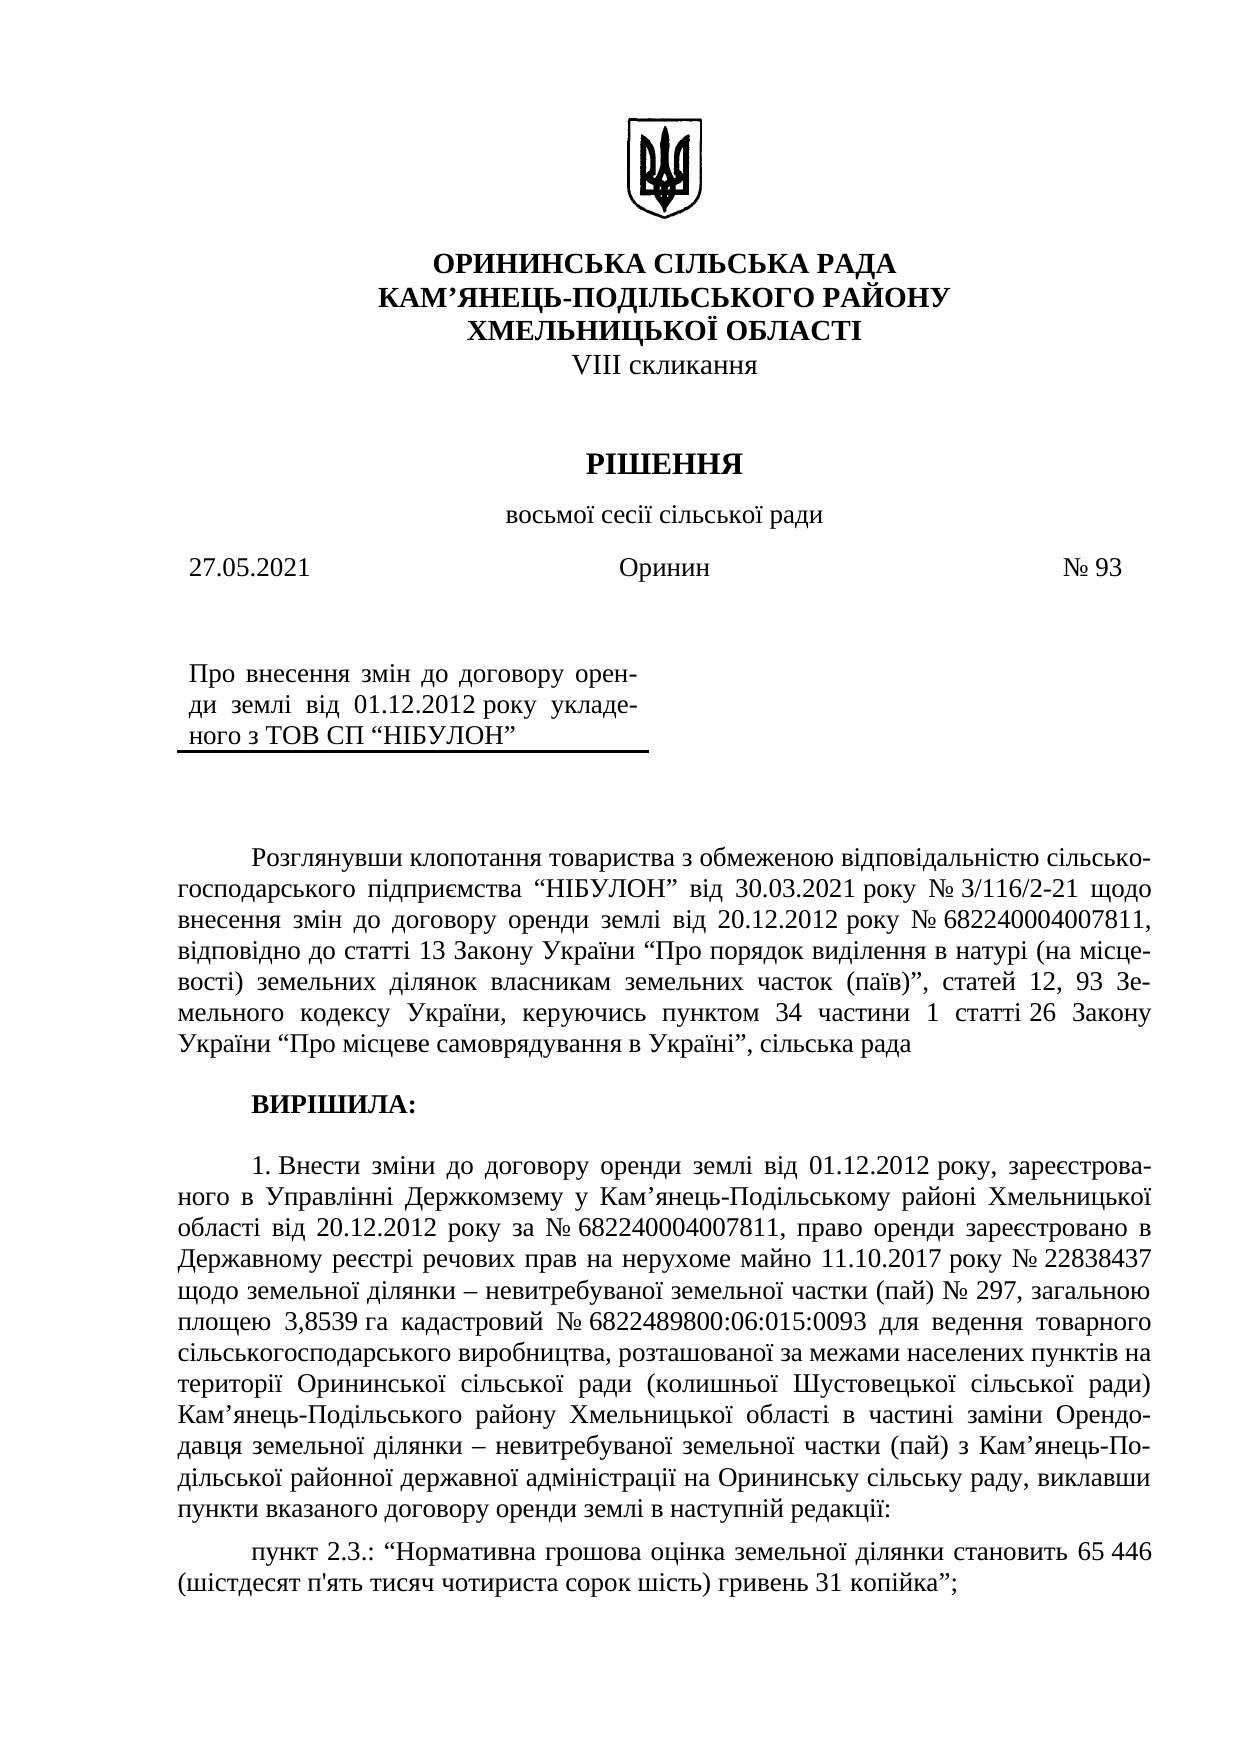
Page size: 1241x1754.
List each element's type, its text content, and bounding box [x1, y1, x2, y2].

text РІШЕННЯ [177, 446, 1152, 482]
text восьмої сесії сільської ради [177, 498, 1152, 529]
table_header Оринин [498, 551, 831, 594]
text 1. Внести зміни до договору оренди землі від 01.12.2012 року, зареєстрова-ного в Управлінні Держкомзему у Кам’янець-Подільському районі Хмельницької області від 20.12.2012 року за № 682240004007811, право оренди зареєстровано в Державному реєстрі речових прав на нерухоме майно 11.10.2017 року № 22838437 щодо земельної ділянки – невитребуваної земельної частки (пай) № 297, загальною площею 3,8539 га кадастровий № 6822489800:06:015:0093 для ведення товарного сільськогосподарського виробництва, розташованої за межами населених пунктів на території Орининської сільської ради (колишньої Шустовецької сільської ради) Кам’янець-Подільського району Хмельницької області в частині заміни Орендо-давця земельної ділянки – невитребуваної земельної частки (пай) з Кам’янець-По-дільської районної державної адміністрації на Орининську сільську раду, виклавши пункти вказаного договору оренди землі в наступній редакції: [177, 1149, 1152, 1523]
text Хмельницької області [177, 313, 1152, 347]
text Розглянувши клопотання товариства з обмеженою відповідальністю сільсько-господарського підприємства “НІБУЛОН” від 30.03.2021 року № 3/116/2-21 щодо внесення змін до договору оренди землі від 20.12.2012 року № 682240004007811, відповідно до статті 13 Закону України “Про порядок виділення в натурі (на місце-вості) земельних ділянок власникам земельних часток (паїв)”, статей 12, 93 Зе-мельного кодексу України, керуючись пунктом 34 частини 1 статті 26 Закону України “Про місцеве самоврядування в Україні”, сільська рада [177, 841, 1152, 1059]
text ОРИНИНСЬКА СІЛЬСЬКА РАДА [177, 246, 1152, 280]
table_header 27.05.2021 [177, 551, 498, 594]
table_header № 93 [831, 551, 1133, 594]
text VIIІ скликання [177, 347, 1152, 380]
text пункт 2.3.: “Нормативна грошова оцінка земельної ділянки становить 65 446 (шістдесят п'ять тисяч чотириста сорок шість) гривень 31 копійка”; [177, 1535, 1152, 1598]
picture [627, 118, 702, 219]
table_header Про внесення змін до договору орен-ди землі від 01.12.2012 року укладе-ного з ТОВ СП “НІБУЛОН” [177, 657, 649, 750]
text ВИРІШИЛА: [177, 1088, 1152, 1119]
text КАМ’ЯНЕЦЬ-ПОДІЛЬСЬКОГО РАЙОНУ [177, 280, 1152, 313]
